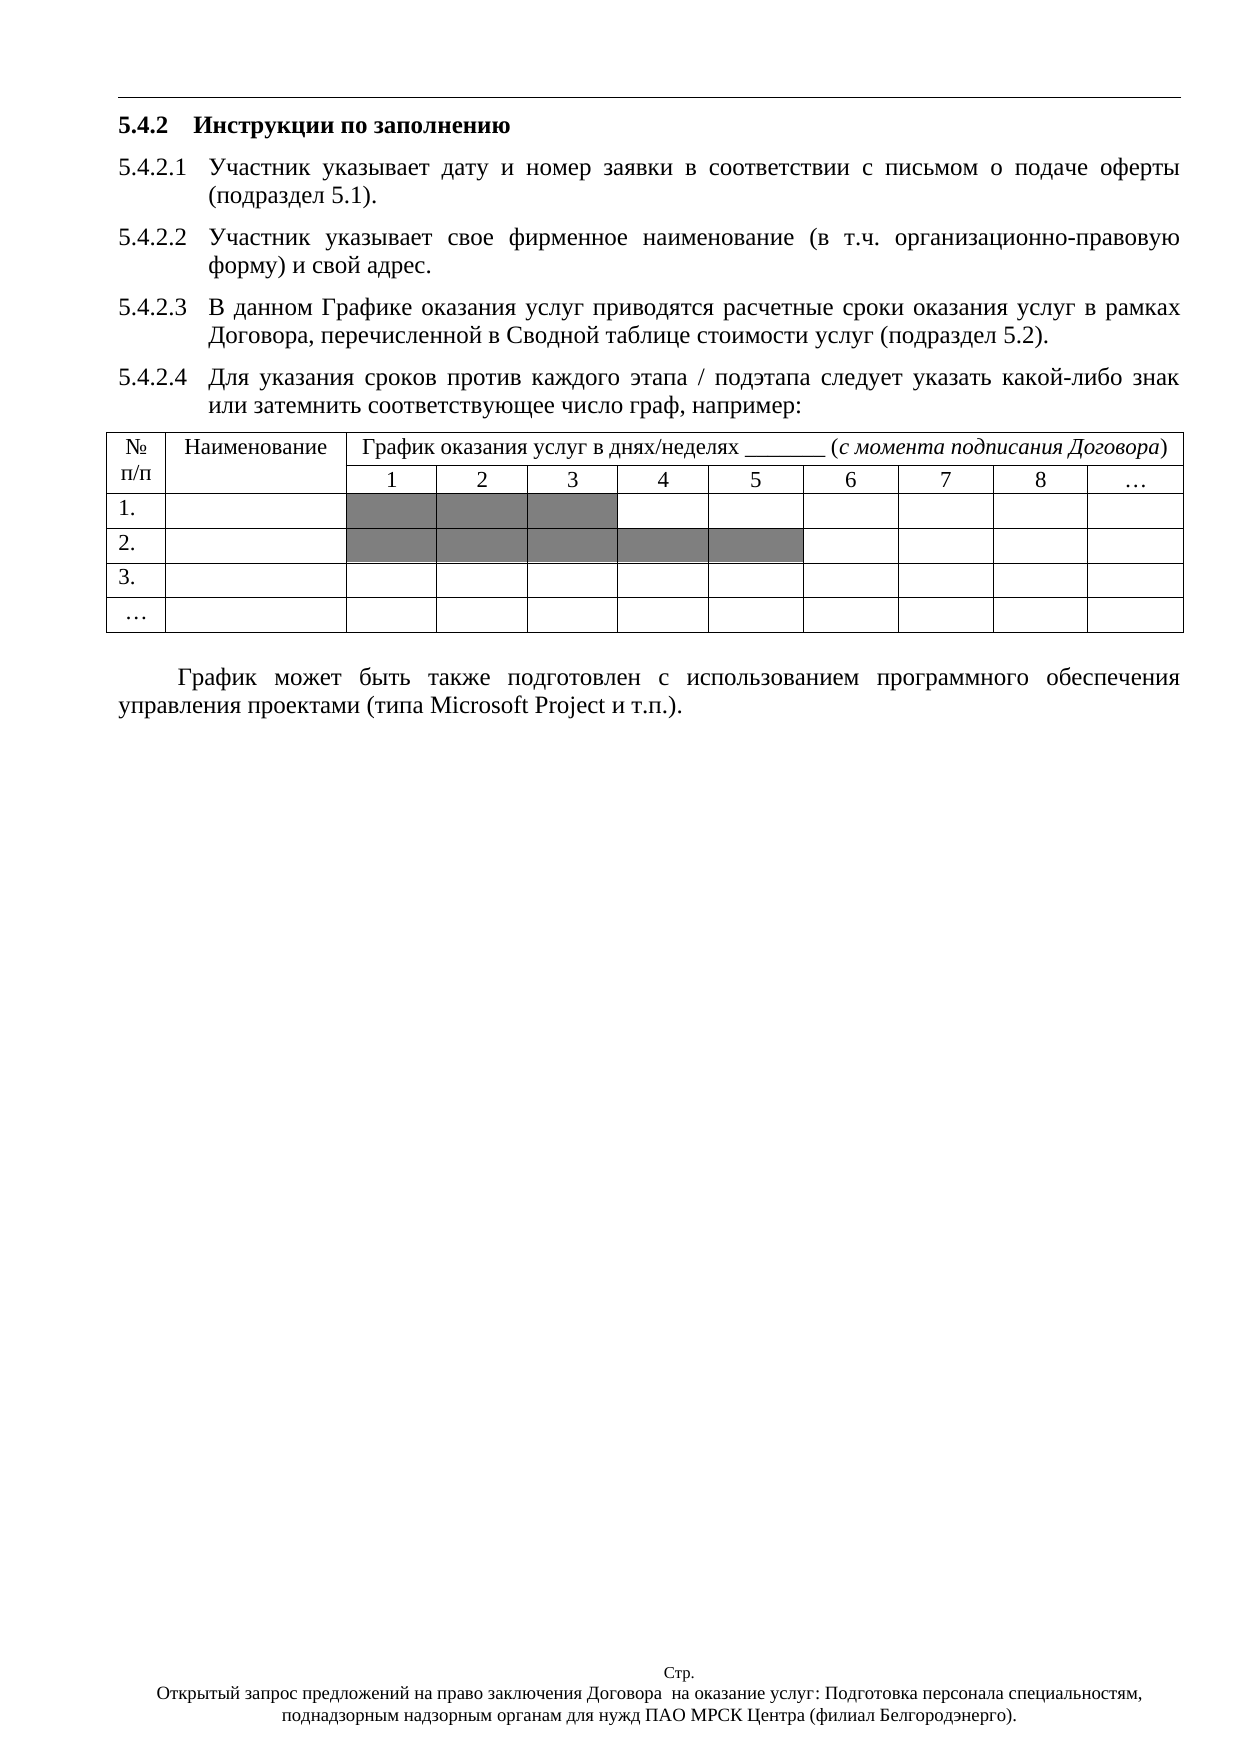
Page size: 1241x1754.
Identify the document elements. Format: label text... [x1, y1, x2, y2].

table_cell [437, 529, 527, 562]
table_cell [347, 494, 436, 528]
table_cell [437, 598, 527, 632]
table_cell [528, 564, 617, 597]
table_cell [1088, 529, 1183, 562]
table_cell [618, 494, 708, 528]
table_cell [347, 564, 436, 597]
table_cell [709, 494, 803, 528]
table_cell [1088, 564, 1183, 597]
table_cell [347, 529, 436, 562]
table_cell [166, 564, 346, 597]
subtitle Инструкции по заполнению [118, 111, 1181, 139]
list Участник указывает дату и номер заявки в соответствии с письмом о подаче оферты (подраздел 5.1). [118, 152, 1181, 209]
table_cell [994, 529, 1087, 562]
table_cell … [107, 598, 165, 632]
table_cell 4 [618, 466, 708, 493]
table_cell [618, 564, 708, 597]
text График может быть также подготовлен с использованием программного обеспечения управления проектами (типа Microsoft Project и т.п.). [118, 662, 1181, 719]
table_cell 8 [994, 466, 1087, 493]
table_cell [107, 564, 165, 597]
table_cell [804, 494, 898, 528]
table_cell [804, 529, 898, 562]
table_cell [437, 564, 527, 597]
table_cell [528, 598, 617, 632]
table_cell [107, 494, 165, 528]
table_cell [994, 598, 1087, 632]
table_cell [899, 598, 993, 632]
table_cell [166, 494, 346, 528]
table_cell [166, 598, 346, 632]
table_cell … [1088, 466, 1183, 493]
table_cell [804, 564, 898, 597]
table_cell [709, 564, 803, 597]
table_cell [709, 529, 803, 562]
table_cell [437, 494, 527, 528]
list В данном Графике оказания услуг приводятся расчетные сроки оказания услуг в рамках Договора, перечисленной в Сводной таблице стоимости услуг (подраздел 5.2). [118, 292, 1181, 349]
table_cell [166, 529, 346, 562]
table_cell [994, 494, 1087, 528]
table_cell 6 [804, 466, 898, 493]
table_cell 1 [347, 466, 436, 493]
table_cell 3 [528, 466, 617, 493]
table_header График оказания услуг в днях/неделях _______ (с момента подписания Договора) [347, 433, 1183, 465]
list Участник указывает свое фирменное наименование (в т.ч. организационно-правовую форму) и свой адрес. [118, 222, 1181, 279]
list Для указания сроков против каждого этапа / подэтапа следует указать какой-либо знак или затемнить соответствующее число граф, например: [118, 362, 1181, 419]
table_cell [709, 598, 803, 632]
table_cell [994, 564, 1087, 597]
table_cell [1088, 494, 1183, 528]
table_cell [899, 494, 993, 528]
table_cell [899, 529, 993, 562]
table_cell [347, 598, 436, 632]
table_cell [899, 564, 993, 597]
table_cell [804, 598, 898, 632]
table_header № п/п [107, 433, 165, 493]
table_cell [107, 529, 165, 562]
table_cell [528, 494, 617, 528]
table_cell [1088, 598, 1183, 632]
table_cell [528, 529, 617, 562]
table_cell 5 [709, 466, 803, 493]
table_cell [618, 529, 708, 562]
table_cell [618, 598, 708, 632]
table_header Наименование [166, 433, 346, 493]
table_cell 2 [437, 466, 527, 493]
table_cell 7 [899, 466, 993, 493]
